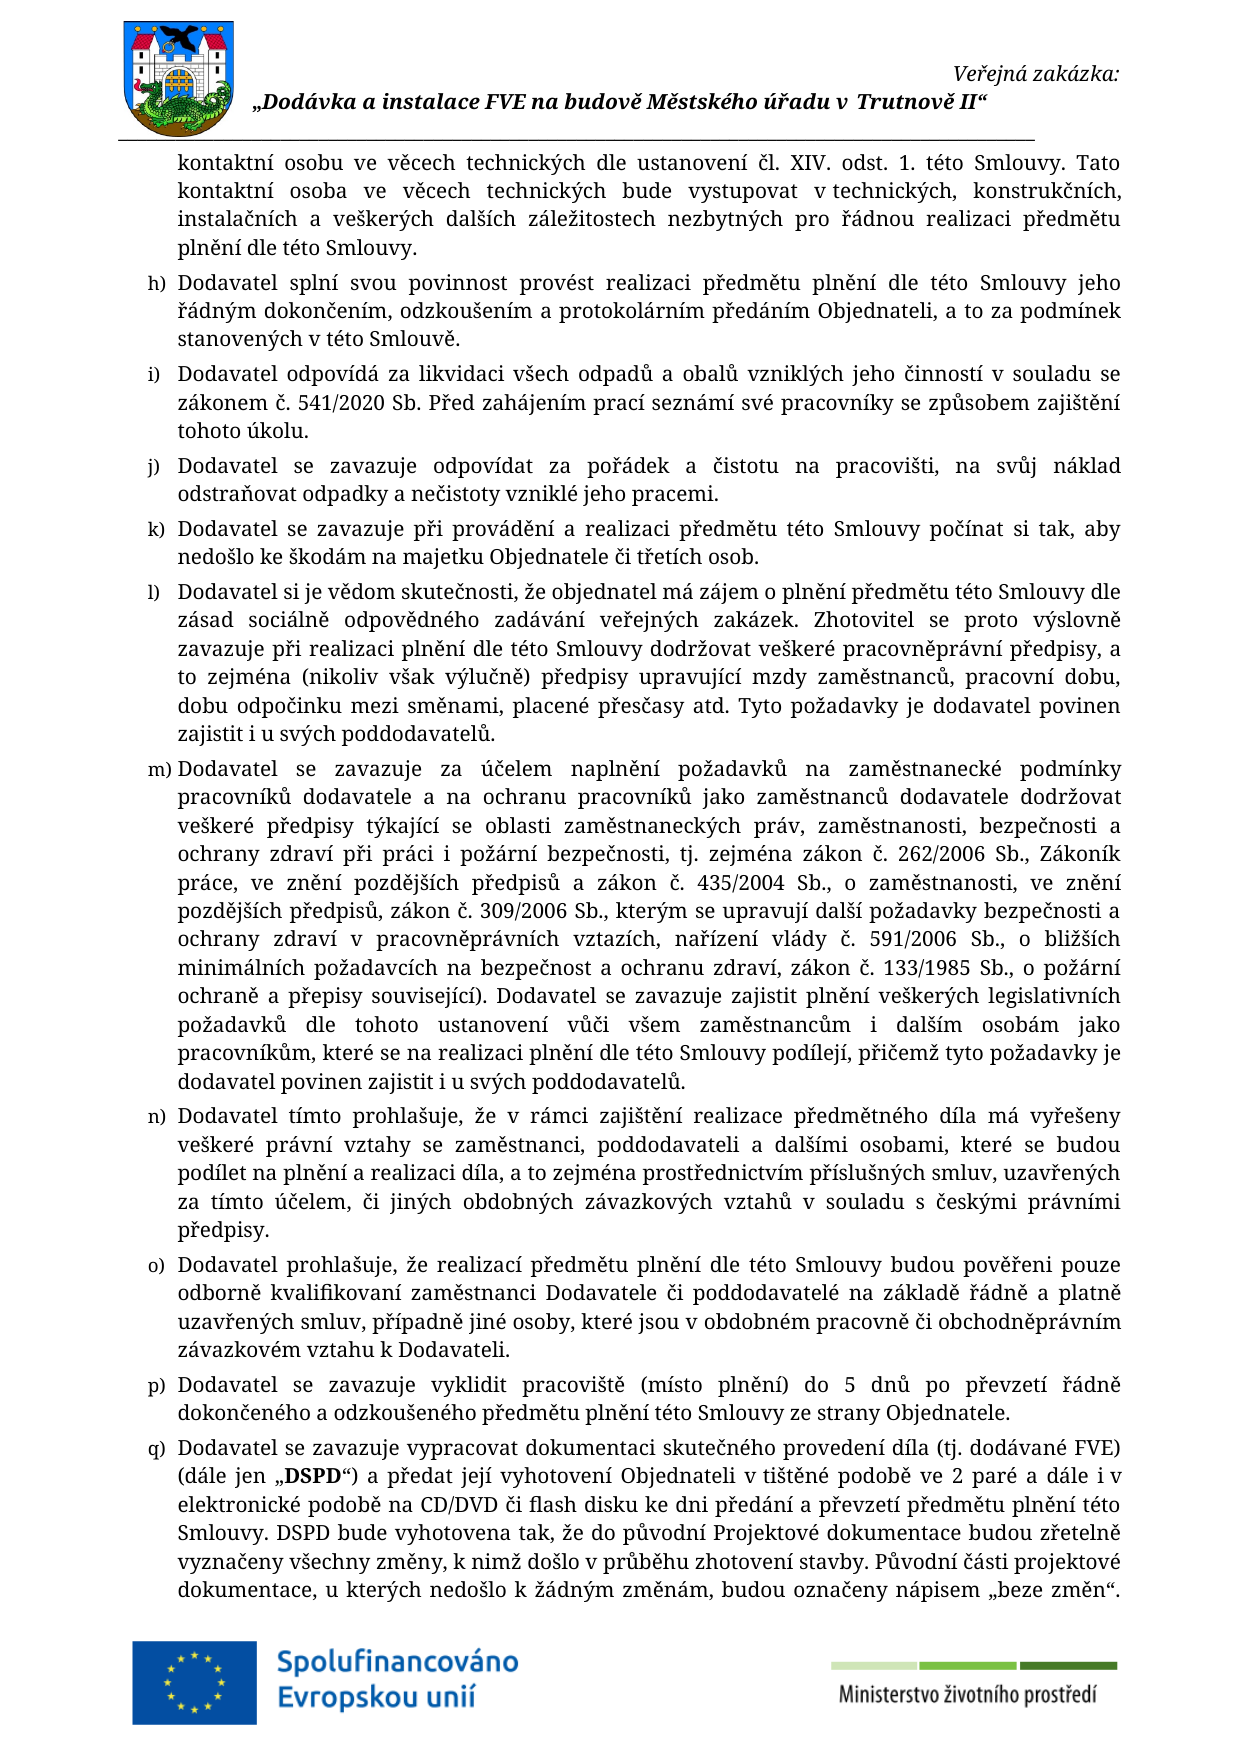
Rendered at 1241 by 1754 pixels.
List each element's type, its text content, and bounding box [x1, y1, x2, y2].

picture [123, 21, 234, 137]
list Dodavatel se zavazuje odpovídat za pořádek a čistotu na pracovišti, na svůj náklad odstraňovat odpadky a nečistoty vzniklé jeho pracemi. [148, 451, 1122, 508]
list Dodavatel se zavazuje vyklidit pracoviště (místo plnění) do 5 dnů po převzetí řádně dokončeného a odzkoušeného předmětu plnění této Smlouvy ze strany Objednatele. [148, 1370, 1122, 1427]
list Dodavatel tímto prohlašuje, že v rámci zajištění realizace předmětného díla má vyřešeny veškeré právní vztahy se zaměstnanci, poddodavateli a dalšími osobami, které se budou podílet na plnění a realizaci díla, a to zejména prostřednictvím příslušných smluv, uzavřených za tímto účelem, či jiných obdobných závazkových vztahů v souladu s českými právními předpisy. [148, 1101, 1122, 1244]
list Dodavatel se zavazuje při provádění a realizaci předmětu této Smlouvy počínat si tak, aby nedošlo ke škodám na majetku Objednatele či třetích osob. [148, 514, 1122, 571]
list Dodavatel prohlašuje, že realizací předmětu plnění dle této Smlouvy budou pověřeni pouze odborně kvalifikovaní zaměstnanci Dodavatele či poddodavatelé na základě řádně a platně uzavřených smluv, případně jiné osoby, které jsou v obdobném pracovně či obchodněprávním závazkovém vztahu k Dodavateli. [148, 1250, 1122, 1364]
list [148, 1433, 1122, 1604]
list Dodavatel se zavazuje za účelem naplnění požadavků na zaměstnanecké podmínky pracovníků dodavatele a na ochranu pracovníků jako zaměstnanců dodavatele dodržovat veškeré předpisy týkající se oblasti zaměstnaneckých práv, zaměstnanosti, bezpečnosti a ochrany zdraví při práci i požární bezpečnosti, tj. zejména zákon č. 262/2006 Sb., Zákoník práce, ve znění pozdějších předpisů a zákon č. 435/2004 Sb., o zaměstnanosti, ve znění pozdějších předpisů, zákon č. 309/2006 Sb., kterým se upravují další požadavky bezpečnosti a ochrany zdraví v pracovněprávních vztazích, nařízení vlády č. 591/2006 Sb., o bližších minimálních požadavcích na bezpečnost a ochranu zdraví, zákon č. 133/1985 Sb., o požární ochraně a přepisy související). Dodavatel se zavazuje zajistit plnění veškerých legislativních požadavků dle tohoto ustanovení vůči všem zaměstnancům i dalším osobám jako pracovníkům, které se na realizaci plnění dle této Smlouvy podílejí, přičemž tyto požadavky je dodavatel povinen zajistit i u svých poddodavatelů. [148, 754, 1122, 1095]
list Dodavatel splní svou povinnost provést realizaci předmětu plnění dle této Smlouvy jeho řádným dokončením, odzkoušením a protokolárním předáním Objednateli, a to za podmínek stanovených v této Smlouvě. [148, 268, 1122, 353]
list Dodavatel si je vědom skutečnosti, že objednatel má zájem o plnění předmětu této Smlouvy dle zásad sociálně odpovědného zadávání veřejných zakázek. Zhotovitel se proto výslovně zavazuje při realizaci plnění dle této Smlouvy dodržovat veškeré pracovněprávní předpisy, a to zejména (nikoliv však výlučně) předpisy upravující mzdy zaměstnanců, pracovní dobu, dobu odpočinku mezi směnami, placené přesčasy atd. Tyto požadavky je dodavatel povinen zajistit i u svých poddodavatelů. [148, 577, 1122, 748]
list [148, 148, 1122, 261]
list Dodavatel odpovídá za likvidaci všech odpadů a obalů vzniklých jeho činností v souladu se zákonem č. 541/2020 Sb. Před zahájením prací seznámí své pracovníky se způsobem zajištění tohoto úkolu. [148, 359, 1122, 444]
picture [119, 1639, 1123, 1726]
